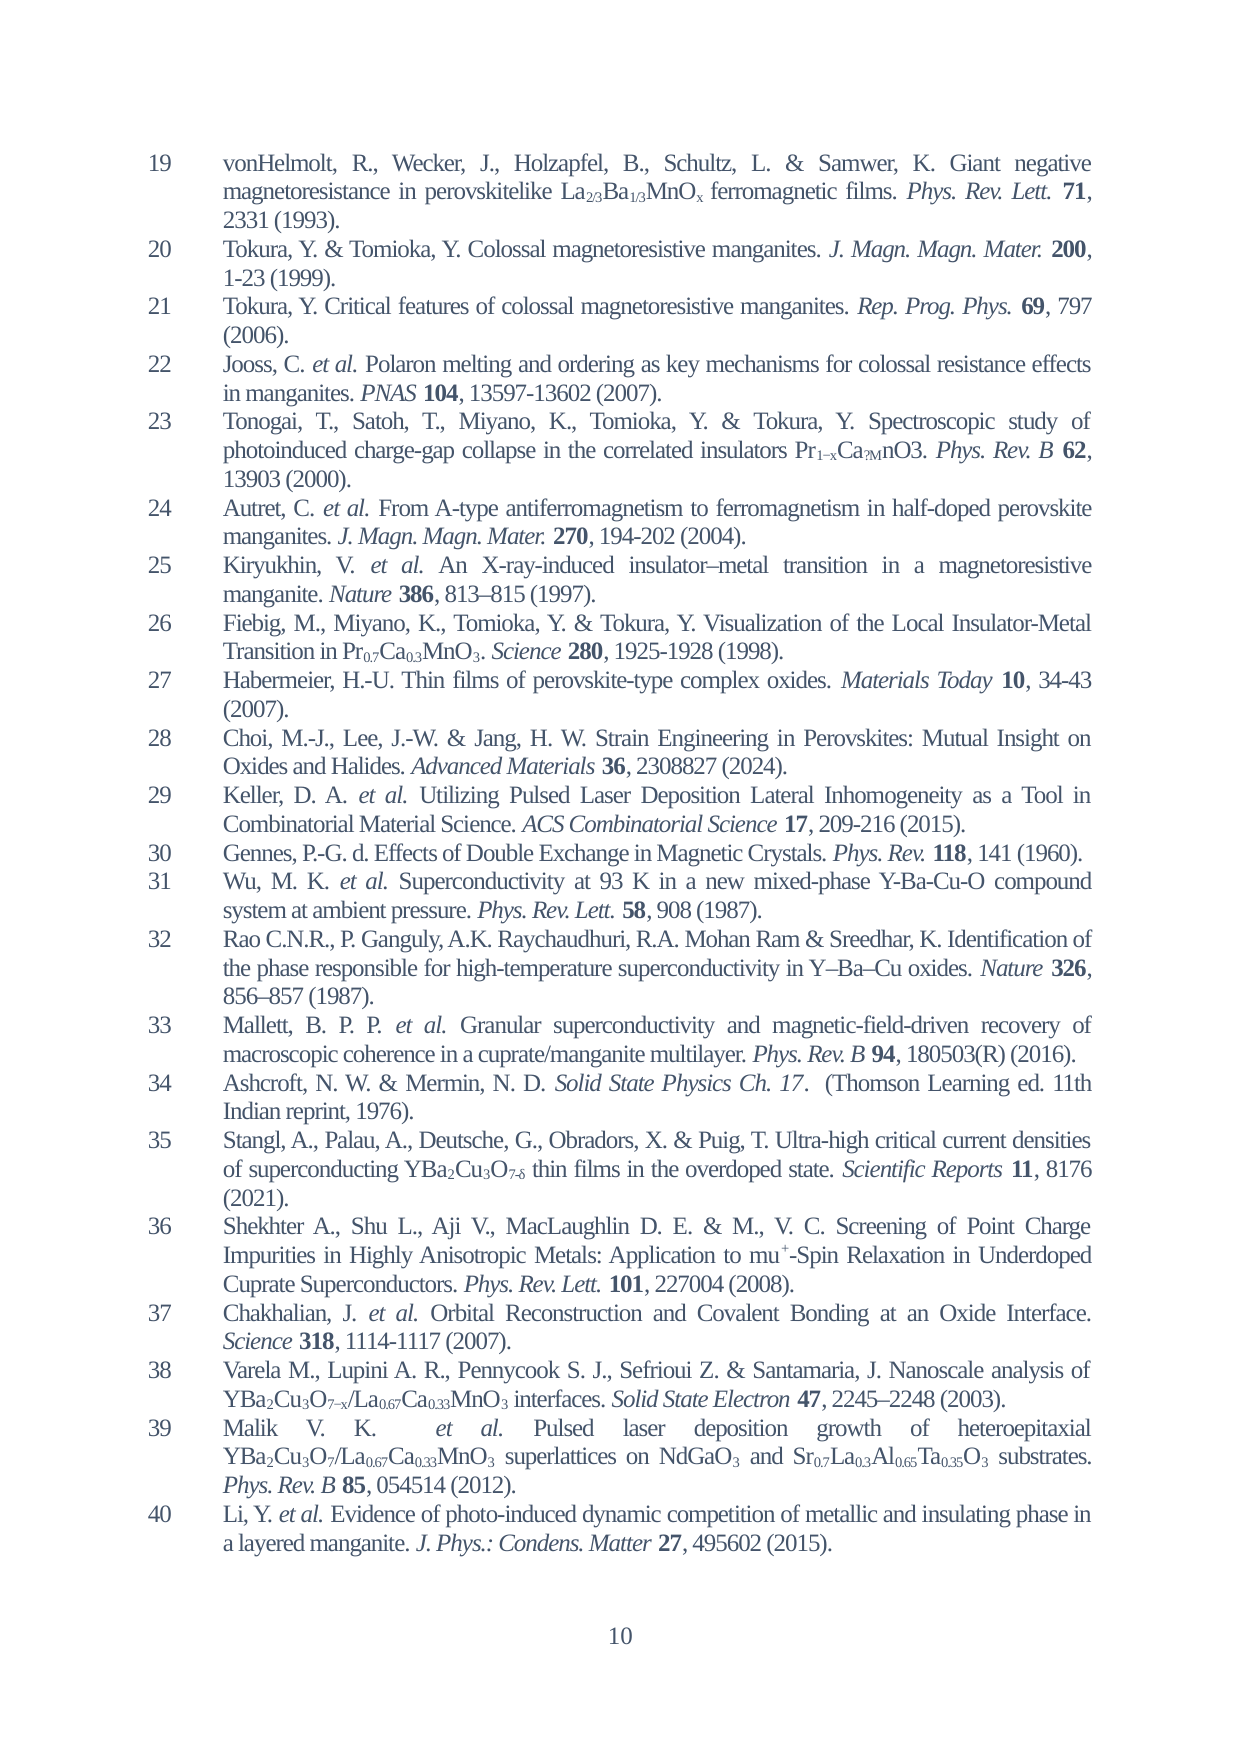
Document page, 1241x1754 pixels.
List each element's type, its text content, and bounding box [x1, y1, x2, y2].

text 29 Keller, D. A. et al. Utilizing Pulsed Laser Deposition Lateral Inhomogeneity as a Tool in Combinatorial Material Science. ACS Combinatorial Science 17, 209-216 (2015). [148, 780, 1093, 838]
text 24 Autret, C. et al. From A-type antiferromagnetism to ferromagnetism in half-doped perovskite manganites. J. Magn. Magn. Mater. 270, 194-202 (2004). [148, 493, 1093, 550]
text 40 Li, Y. et al. Evidence of photo-induced dynamic competition of metallic and insulating phase in a layered manganite. J. Phys.: Condens. Matter 27, 495602 (2015). [148, 1499, 1093, 1556]
text 22 Jooss, C. et al. Polaron melting and ordering as key mechanisms for colossal resistance effects in manganites. PNAS 104, 13597-13602 (2007). [148, 349, 1093, 406]
text 35 Stangl, A., Palau, A., Deutsche, G., Obradors, X. & Puig, T. Ultra-high critical current densities of superconducting YBa2Cu3O7-δ thin films in the overdoped state. Scientific Reports 11, 8176 (2021). [148, 1125, 1093, 1211]
text 25 Kiryukhin, V. et al. An X-ray-induced insulator–metal transition in a magnetoresistive manganite. Nature 386, 813–815 (1997). [148, 550, 1093, 608]
text 19 vonHelmolt, R., Wecker, J., Holzapfel, B., Schultz, L. & Samwer, K. Giant negative magnetoresistance in perovskitelike La2/3Ba1/3MnOx ferromagnetic films. Phys. Rev. Lett. 71, 2331 (1993). [148, 148, 1093, 234]
text 34 Ashcroft, N. W. & Mermin, N. D. Solid State Physics Ch. 17. (Thomson Learning ed. 11th Indian reprint, 1976). [148, 1068, 1093, 1125]
text 31 Wu, M. K. et al. Superconductivity at 93 K in a new mixed-phase Y-Ba-Cu-O compound system at ambient pressure. Phys. Rev. Lett. 58, 908 (1987). [148, 866, 1093, 924]
text 36 Shekhter A., Shu L., Aji V., MacLaughlin D. E. & M., V. C. Screening of Point Charge Impurities in Highly Anisotropic Metals: Application to mu+-Spin Relaxation in Underdoped Cuprate Superconductors. Phys. Rev. Lett. 101, 227004 (2008). [148, 1211, 1093, 1298]
text 30 Gennes, P.-G. d. Effects of Double Exchange in Magnetic Crystals. Phys. Rev. 118, 141 (1960). [148, 838, 1093, 866]
text 26 Fiebig, M., Miyano, K., Tomioka, Y. & Tokura, Y. Visualization of the Local Insulator-Metal Transition in Pr0.7Ca0.3MnO3. Science 280, 1925-1928 (1998). [148, 608, 1093, 665]
text 38 Varela M., Lupini A. R., Pennycook S. J., Sefrioui Z. & Santamaria, J. Nanoscale analysis of YBa2Cu3O7−x/La0.67Ca0.33MnO3 interfaces. Solid State Electron 47, 2245–2248 (2003). [148, 1355, 1093, 1413]
text 39 Malik V. K. et al. Pulsed laser deposition growth of heteroepitaxial YBa2Cu3O7/La0.67Ca0.33MnO3 superlattices on NdGaO3 and Sr0.7La0.3Al0.65Ta0.35O3 substrates. Phys. Rev. B 85, 054514 (2012). [148, 1413, 1093, 1499]
text 23 Tonogai, T., Satoh, T., Miyano, K., Tomioka, Y. & Tokura, Y. Spectroscopic study of photoinduced charge-gap collapse in the correlated insulators Pr1−xCa?MnO3. Phys. Rev. B 62, 13903 (2000). [148, 406, 1093, 493]
text 20 Tokura, Y. & Tomioka, Y. Colossal magnetoresistive manganites. J. Magn. Magn. Mater. 200, 1-23 (1999). [148, 234, 1093, 291]
text 33 Mallett, B. P. P. et al. Granular superconductivity and magnetic-field-driven recovery of macroscopic coherence in a cuprate/manganite multilayer. Phys. Rev. B 94, 180503(R) (2016). [148, 1010, 1093, 1068]
text 32 Rao C.N.R., P. Ganguly, A.K. Raychaudhuri, R.A. Mohan Ram & Sreedhar, K. Identification of the phase responsible for high-temperature superconductivity in Y–Ba–Cu oxides. Nature 326, 856–857 (1987). [148, 924, 1093, 1010]
text 37 Chakhalian, J. et al. Orbital Reconstruction and Covalent Bonding at an Oxide Interface. Science 318, 1114-1117 (2007). [148, 1298, 1093, 1355]
text 28 Choi, M.-J., Lee, J.-W. & Jang, H. W. Strain Engineering in Perovskites: Mutual Insight on Oxides and Halides. Advanced Materials 36, 2308827 (2024). [148, 723, 1093, 780]
text 21 Tokura, Y. Critical features of colossal magnetoresistive manganites. Rep. Prog. Phys. 69, 797 (2006). [148, 291, 1093, 349]
text 27 Habermeier, H.-U. Thin films of perovskite-type complex oxides. Materials Today 10, 34-43 (2007). [148, 665, 1093, 723]
